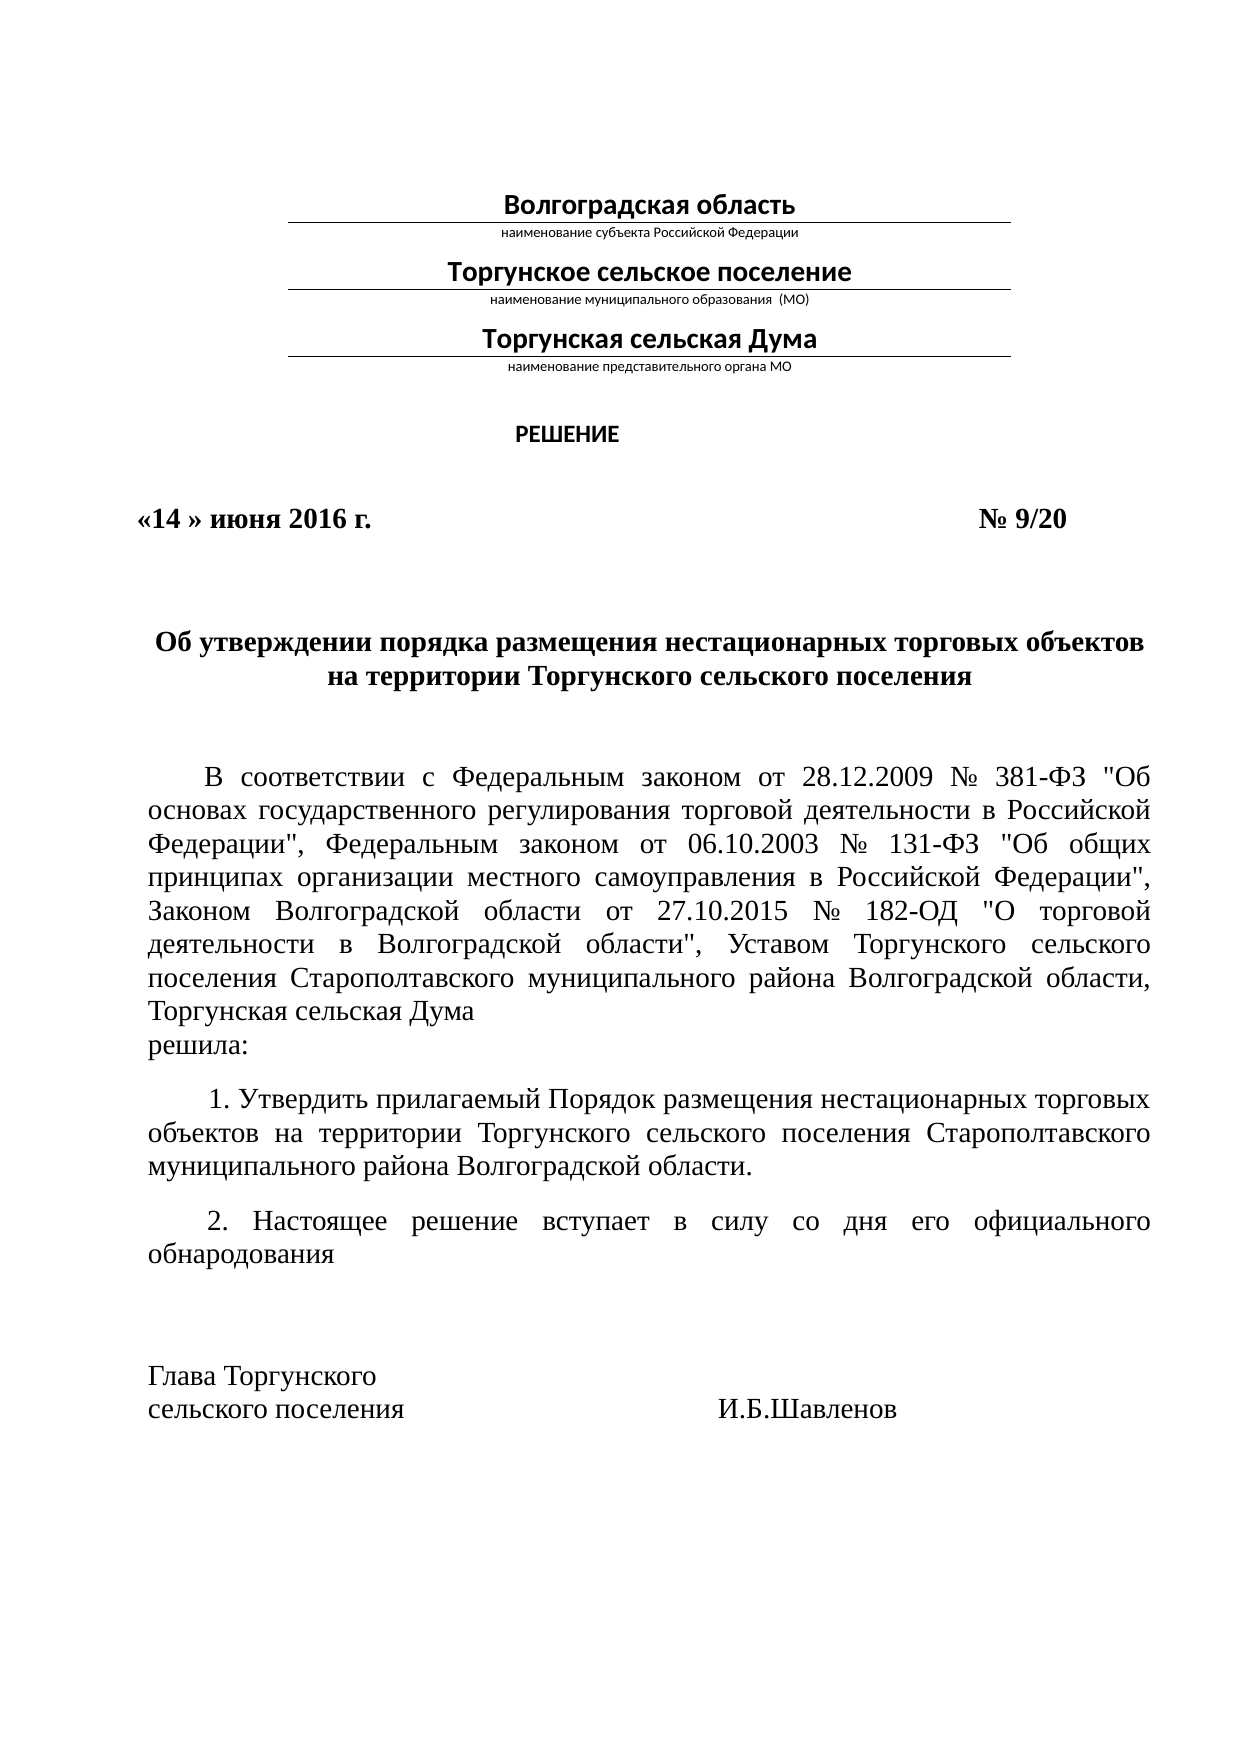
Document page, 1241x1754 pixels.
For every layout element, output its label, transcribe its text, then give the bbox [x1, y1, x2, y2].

text В соответствии с Федеральным законом от 28.12.2009 № 381-ФЗ "Об основах государственного регулирования торговой деятельности в Российской Федерации", Федеральным законом от 06.10.2003 № 131-ФЗ "Об общих принципах организации местного самоуправления в Российской Федерации", Законом Волгоградской области от 27.10.2015 № 182-ОД "О торговой деятельности в Волгоградской области", Уставом Торгунского сельского поселения Старополтавского муниципального района Волгоградской области, Торгунская сельская Дума [148, 759, 1152, 1027]
text 2. Настоящее решение вступает в силу со дня его официального обнародования [148, 1203, 1152, 1270]
table_header Волгоградская область [288, 186, 1011, 222]
text Об утверждении порядка размещения нестационарных торговых объектов на территории Торгунского сельского поселения [148, 624, 1152, 692]
table_cell наименование муниципального образования (МО) [288, 290, 1011, 320]
text Глава Торгунского [148, 1358, 1152, 1391]
text 1. Утвердить прилагаемый Порядок размещения нестационарных торговых объектов на территории Торгунского сельского поселения Старополтавского муниципального района Волгоградской области. [148, 1081, 1152, 1182]
text решила: [148, 1027, 1152, 1061]
table_cell наименование представительного органа МО [288, 357, 1011, 388]
table_header № 9/20 [639, 502, 1152, 560]
table_header «14 » июня 2016 г. [125, 502, 638, 560]
table_cell Торгунское сельское поселение [288, 253, 1011, 289]
table_cell наименование субъекта Российской Федерации [288, 223, 1011, 253]
text сельского поселения И.Б.Шавленов [148, 1391, 1152, 1425]
text РЕШЕНИЕ [148, 418, 1152, 449]
table_cell Торгунская сельская Дума [288, 320, 1011, 356]
